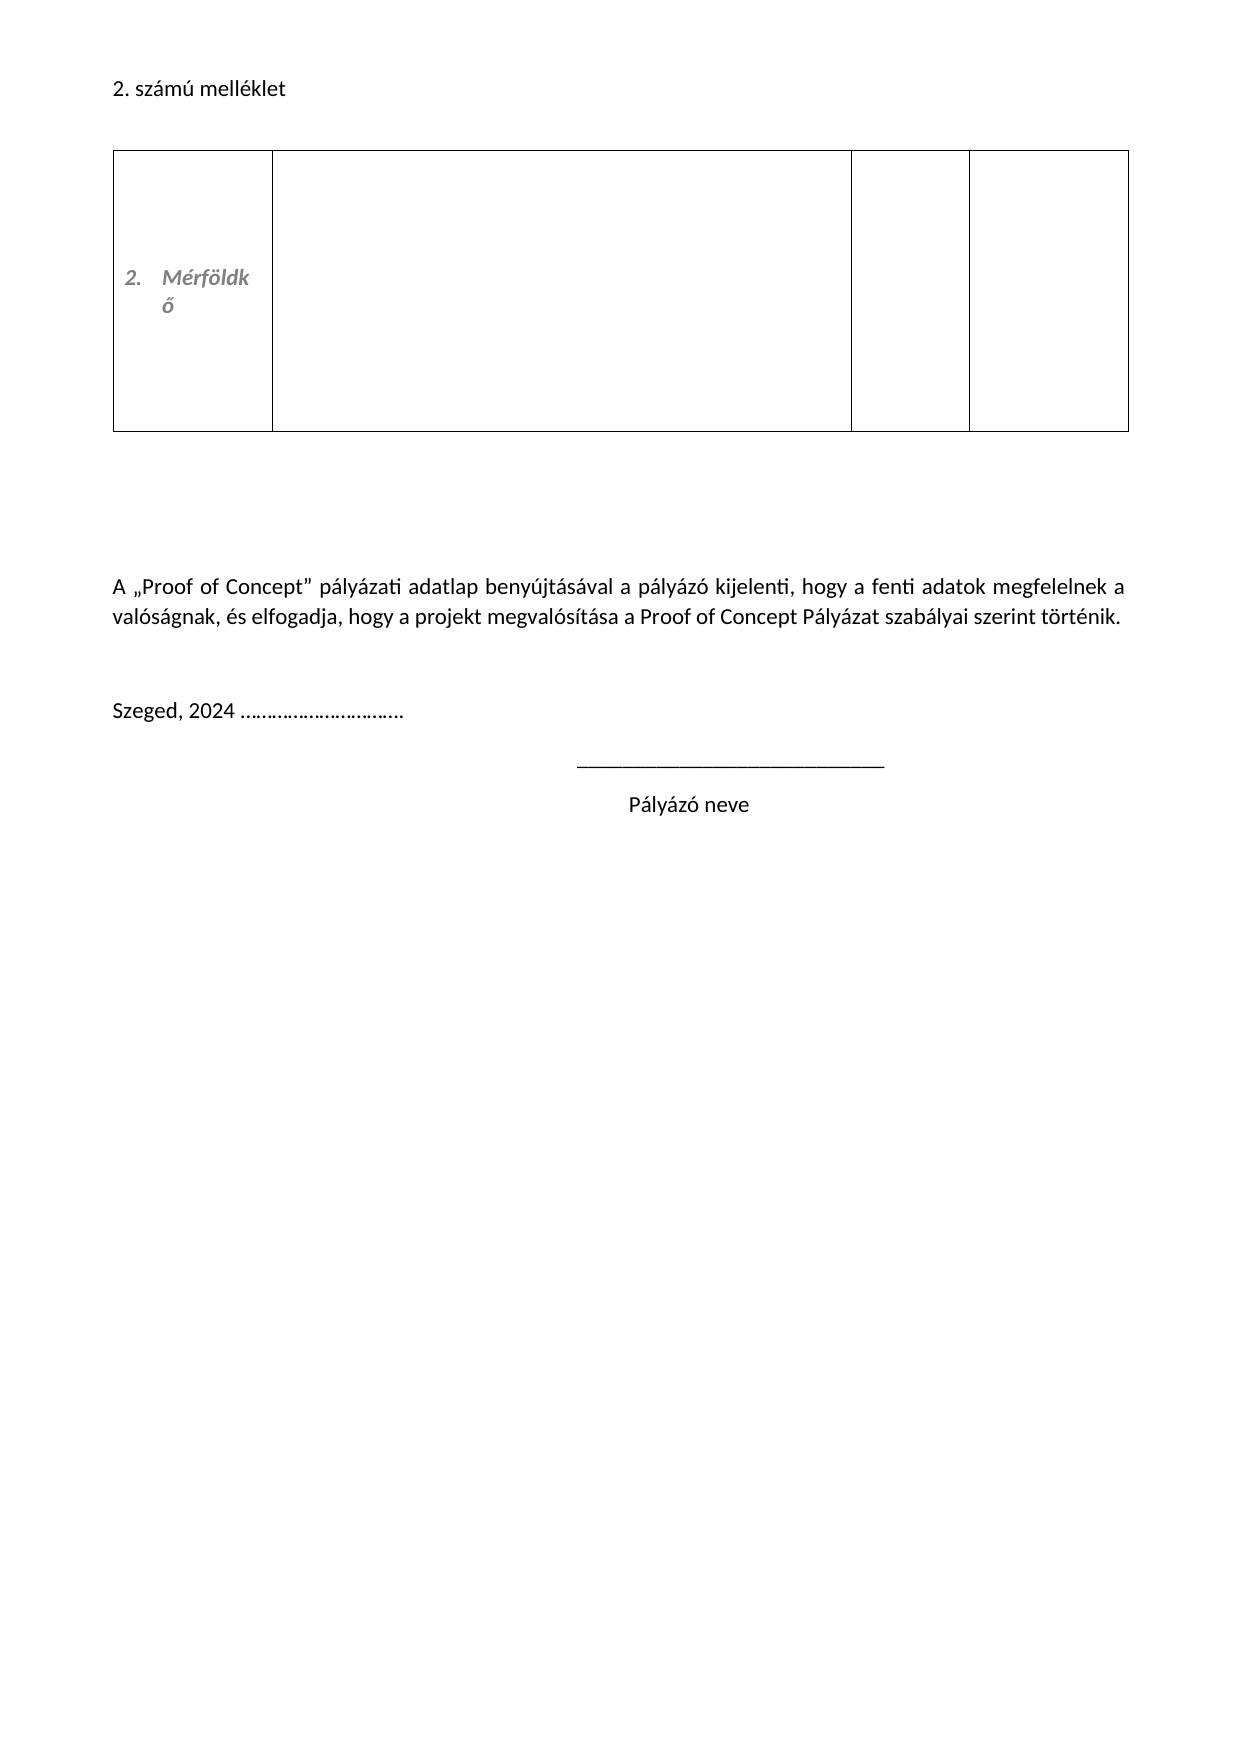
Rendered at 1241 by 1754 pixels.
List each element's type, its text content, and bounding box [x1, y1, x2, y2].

table_cell [273, 151, 851, 431]
text ___________________________ [260, 743, 1128, 771]
table_cell [852, 151, 969, 431]
table_cell Mérföldkő [114, 151, 272, 431]
table_cell [970, 151, 1128, 431]
text A „Proof of Concept” pályázati adatlap benyújtásával a pályázó kijelenti, hogy a fenti adatok megfelelnek a valóságnak, és elfogadja, hogy a projekt megvalósítása a Proof of Concept Pályázat szabályai szerint történik. [112, 572, 1128, 630]
text Pályázó neve [481, 790, 1128, 818]
text Szeged, 2024 …………………………. [112, 696, 1128, 724]
